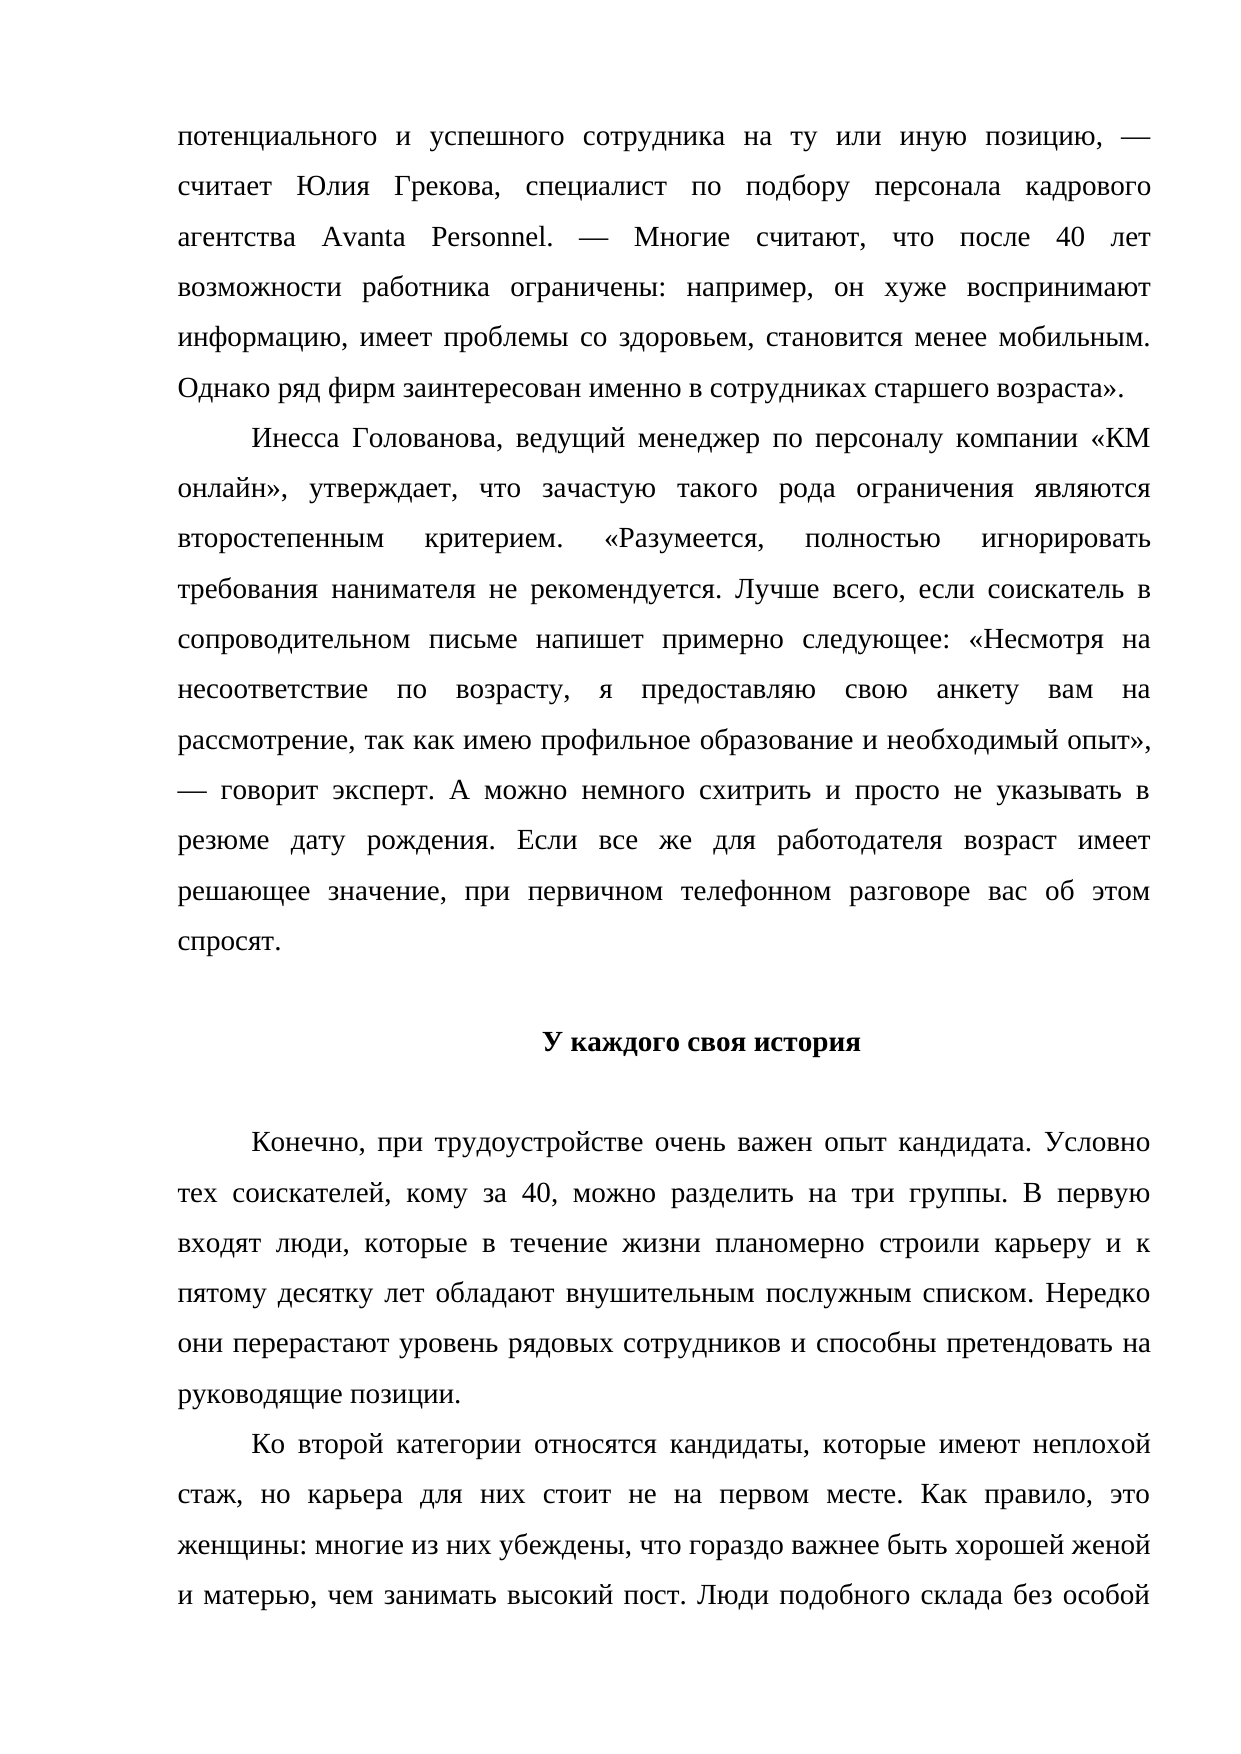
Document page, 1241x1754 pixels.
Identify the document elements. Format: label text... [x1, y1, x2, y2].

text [177, 118, 1152, 403]
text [177, 1426, 1152, 1611]
text Инесса Голованова, ведущий менеджер по персоналу компании «КМ онлайн», утверждает, что зачастую такого рода ограничения являются второстепенным критерием. «Разумеется, полностью игнорировать требования нанимателя не рекомендуется. Лучше всего, если соискатель в сопроводительном письме напишет примерно следующее: «Несмотря на несоответствие по возрасту, я предоставляю свою анкету вам на рассмотрение, так как имею профильное образование и не­обходимый опыт», — говорит эксперт. А можно немного схитрить и просто не указывать в резюме дату рождения. Если все же для работодателя возраст имеет решающее значение, при первичном телефонном разговоре вас об этом спросят. [177, 420, 1152, 957]
text Конечно, при трудоустройстве очень важен опыт кандидата. Условно тех соискателей, кому за 40, можно разделить на три группы. В первую входят люди, которые в течение жизни планомерно строили карьеру и к пятому десятку лет обладают внушительным послужным списком. Нередко они перерастают уровень рядовых сотрудников и способны претендовать на руководящие позиции. [177, 1124, 1152, 1409]
text У каждого своя история [177, 1024, 1152, 1057]
